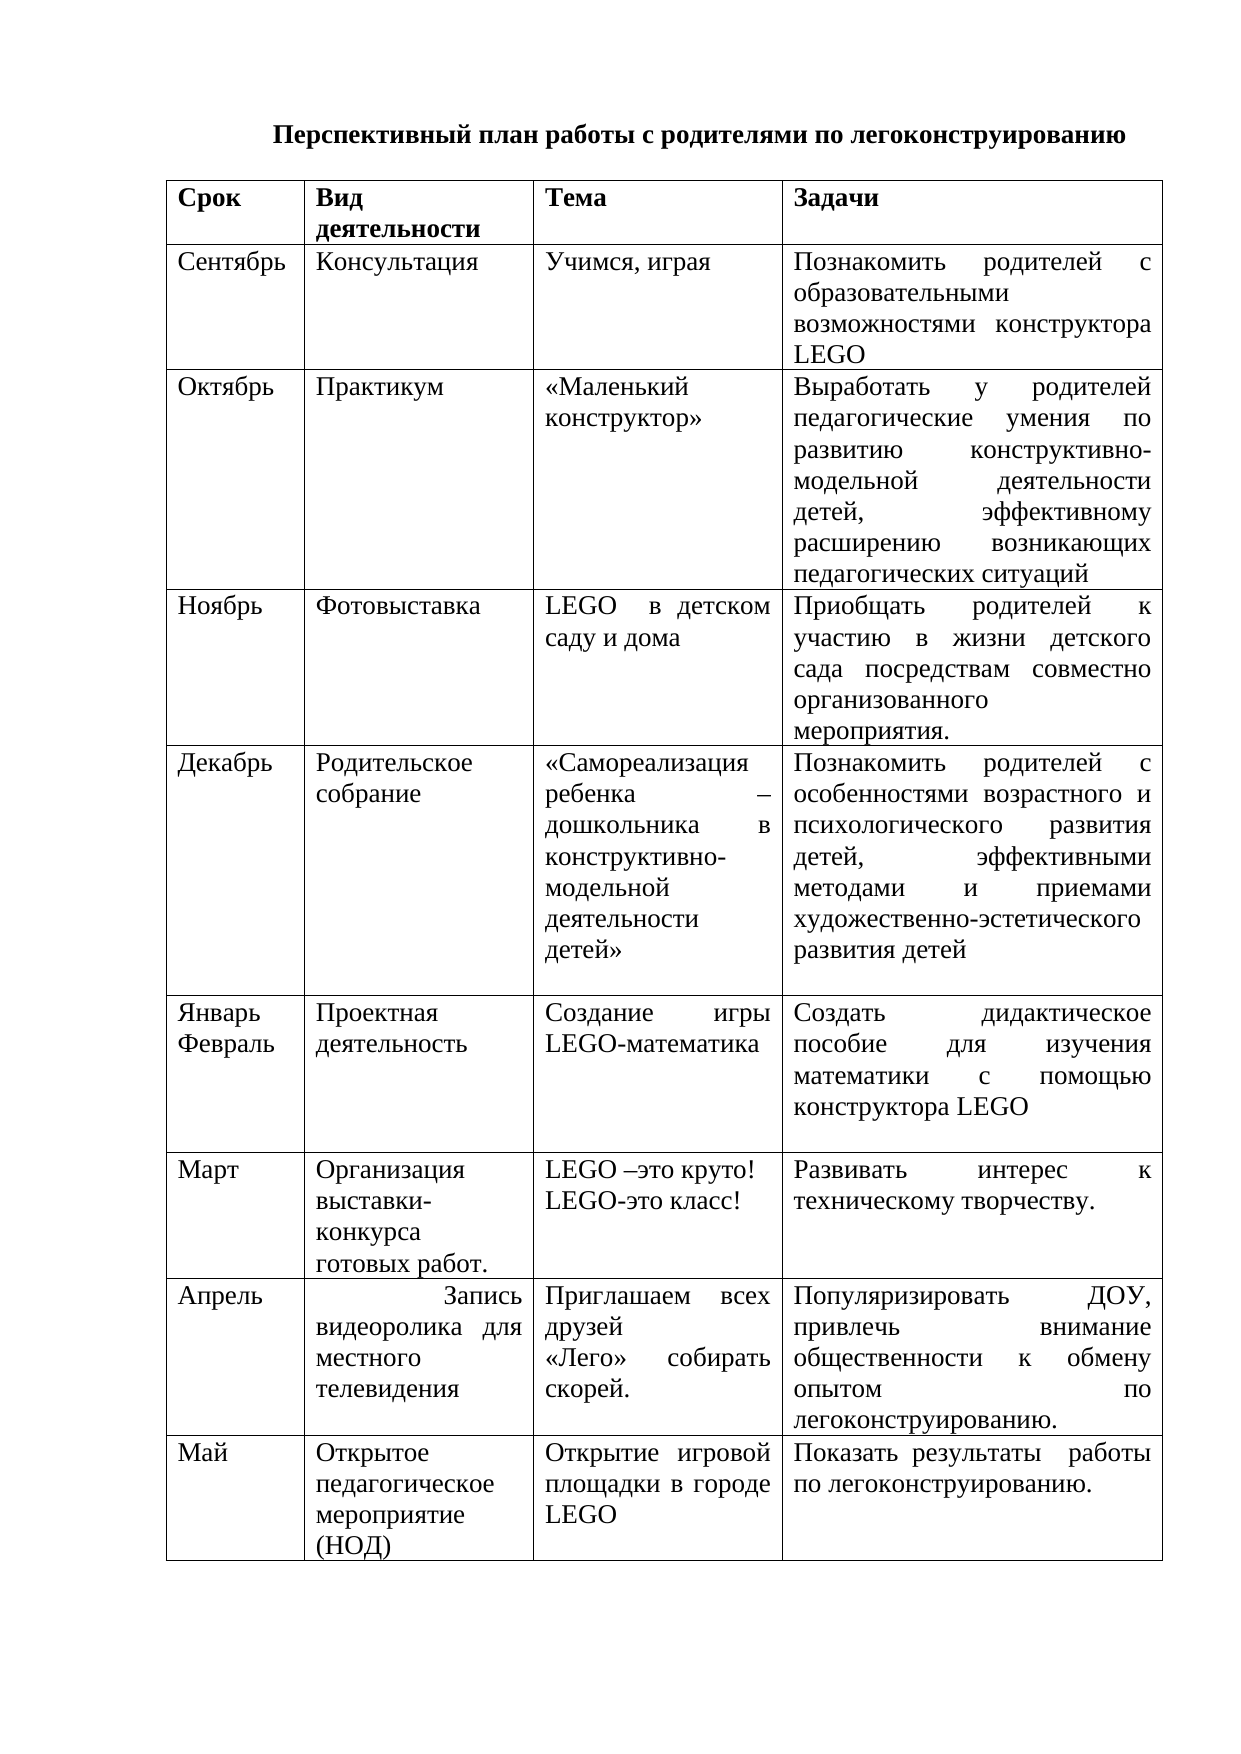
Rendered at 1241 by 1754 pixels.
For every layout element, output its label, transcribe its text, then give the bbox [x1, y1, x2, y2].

table_cell Запись видеоролика для местного телевидения [305, 1279, 533, 1434]
table_cell Декабрь [167, 746, 304, 995]
table_cell Организация выставки-конкурса готовых работ. [305, 1153, 533, 1278]
table_cell Познакомить родителей с особенностями возрастного и психологического развития детей, эффективными методами и приемами художественно-эстетического развития детей [783, 746, 1162, 995]
table_cell Проектная деятельность [305, 996, 533, 1152]
table_header Вид деятельности [305, 181, 533, 244]
table_cell Учимся, играя [534, 245, 782, 369]
table_cell Сентябрь [167, 245, 304, 369]
table_cell «Самореализация ребенка – дошкольника в конструктивно-модельной деятельности детей» [534, 746, 782, 995]
table_cell Открытие игровой площадки в городе LEGO [534, 1436, 782, 1560]
table_cell Октябрь [167, 370, 304, 588]
table_cell Май [167, 1436, 304, 1560]
table_header Тема [534, 181, 782, 244]
table_cell Открытое педагогическое мероприятие (НОД) [305, 1436, 533, 1560]
table_cell Ноябрь [167, 590, 304, 745]
table_cell Показать результаты работы по легоконструированию. [783, 1436, 1162, 1560]
table_cell LEGO в детском саду и дома [534, 590, 782, 745]
table_cell Приглашаем всех друзей «Лего» собирать скорей. [534, 1279, 782, 1434]
table_cell Март [167, 1153, 304, 1278]
table_cell Апрель [167, 1279, 304, 1434]
table_cell Развивать интерес к техническому творчеству. [783, 1153, 1162, 1278]
table_cell «Маленький конструктор» [534, 370, 782, 588]
table_cell Создать дидактическое пособие для изучения математики с помощью конструктора LEGO [783, 996, 1162, 1152]
table_cell LEGO –это круто! LEGO-это класс! [534, 1153, 782, 1278]
table_cell Фотовыставка [305, 590, 533, 745]
table_cell Создание игры LEGO-математика [534, 996, 782, 1152]
table_cell Популяризировать ДОУ, привлечь внимание общественности к обмену опытом по легоконструированию. [783, 1279, 1162, 1434]
table_header Срок [167, 181, 304, 244]
table_cell Консультация [305, 245, 533, 369]
table_cell Приобщать родителей к участию в жизни детского сада посредствам совместно организованного мероприятия. [783, 590, 1162, 745]
table_cell Познакомить родителей с образовательными возможностями конструктора LEGO [783, 245, 1162, 369]
table_cell Родительское собрание [305, 746, 533, 995]
table_cell Практикум [305, 370, 533, 588]
table_cell Выработать у родителей педагогические умения по развитию конструктивно-модельной деятельности детей, эффективному расширению возникающих педагогических ситуаций [783, 370, 1162, 588]
table_cell Январь Февраль [167, 996, 304, 1152]
table_header Задачи [783, 181, 1162, 244]
text Перспективный план работы с родителями по легоконструированию [177, 118, 1152, 149]
